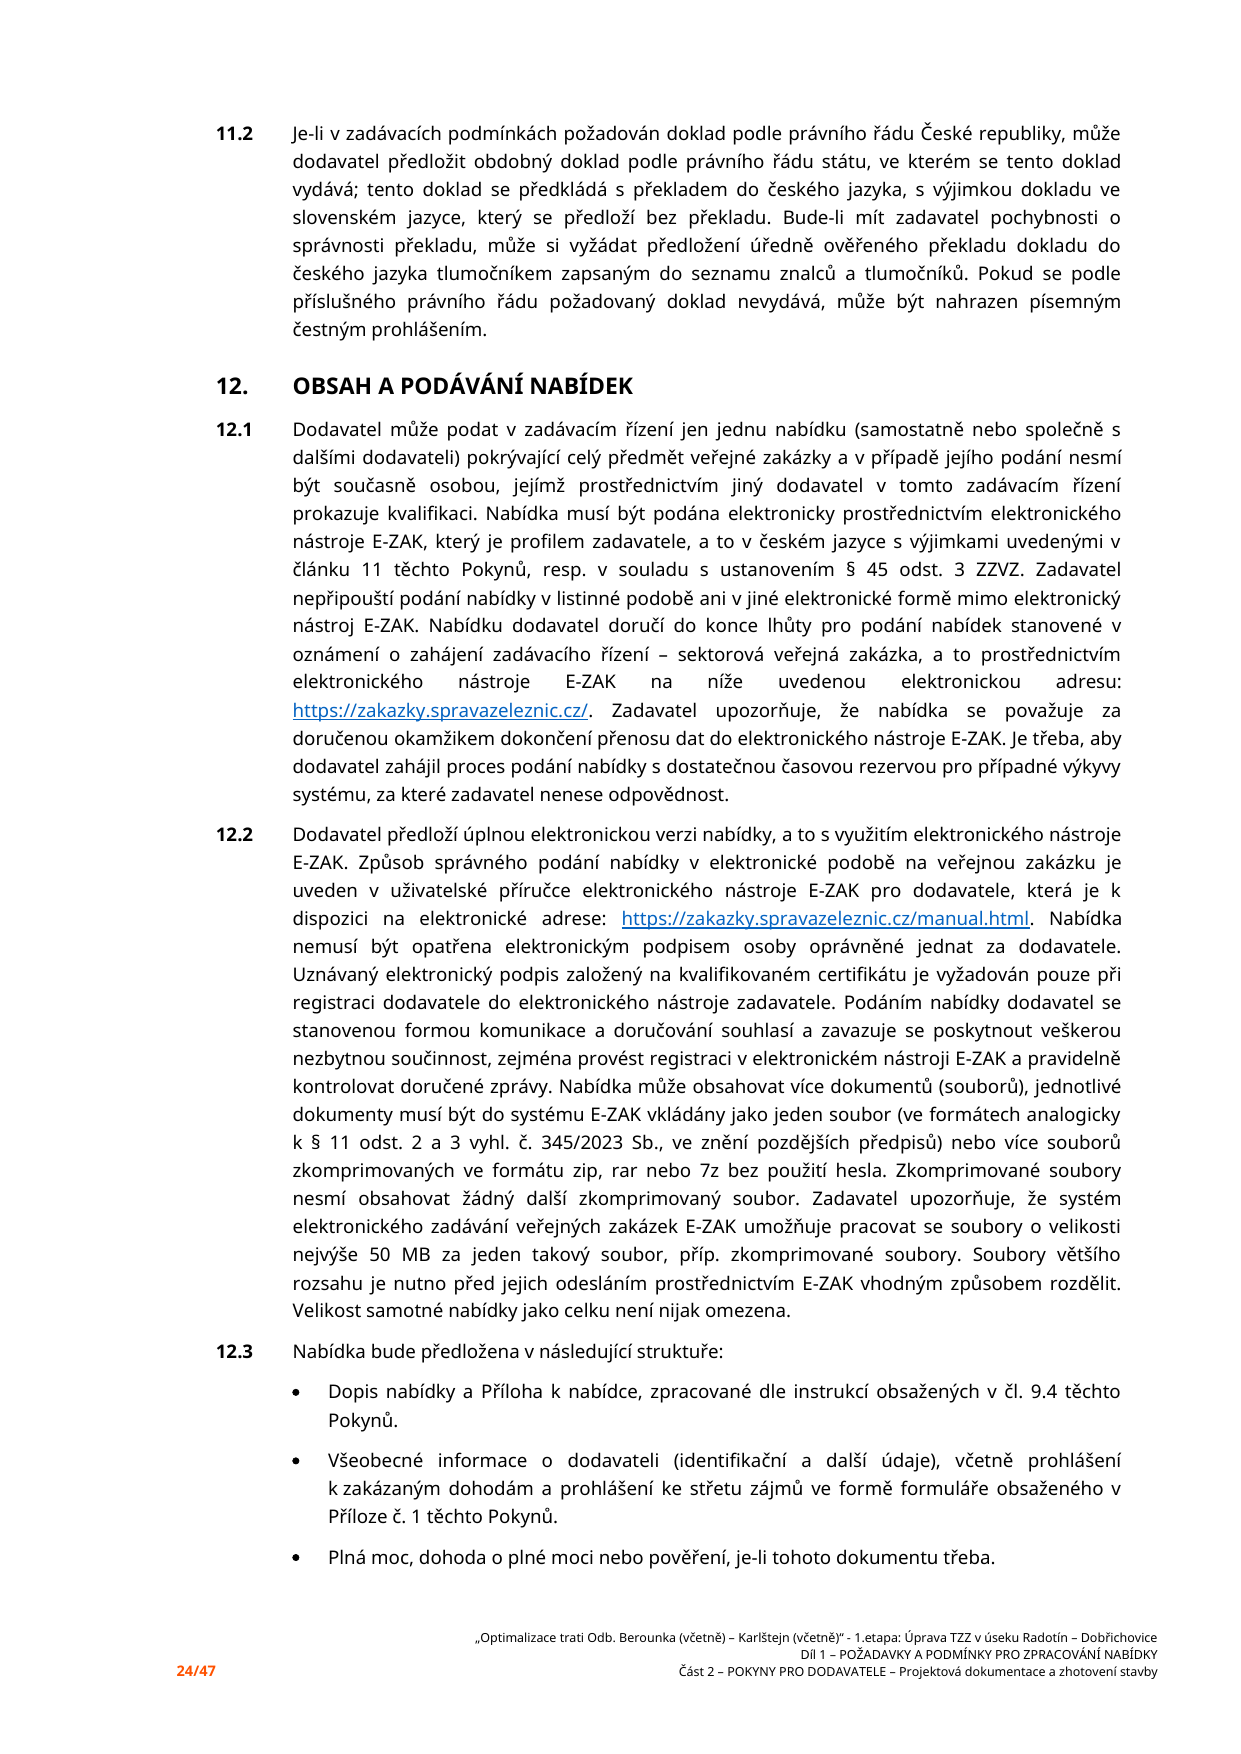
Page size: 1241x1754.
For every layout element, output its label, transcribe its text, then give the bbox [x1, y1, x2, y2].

text Plná moc, dohoda o plné moci nebo pověření, je-li tohoto dokumentu třeba. [292, 1544, 1122, 1569]
text Je-li v zadávacích podmínkách požadován doklad podle právního řádu České republiky, může dodavatel předložit obdobný doklad podle právního řádu státu, ve kterém se tento doklad vydává; tento doklad se předkládá s překladem do českého jazyka, s výjimkou dokladu ve slovenském jazyce, který se předloží bez překladu. Bude-li mít zadavatel pochybnosti o správnosti překladu, může si vyžádat předložení úředně ověřeného překladu dokladu do českého jazyka tlumočníkem zapsaným do seznamu znalců a tlumočníků. Pokud se podle příslušného právního řádu požadovaný doklad nevydává, může být nahrazen písemným čestným prohlášením. [216, 121, 1122, 342]
text Dodavatel může podat v zadávacím řízení jen jednu nabídku (samostatně nebo společně s dalšími dodavateli) pokrývající celý předmět veřejné zakázky a v případě jejího podání nesmí být současně osobou, jejímž prostřednictvím jiný dodavatel v tomto zadávacím řízení prokazuje kvalifikaci. Nabídka musí být podána elektronicky prostřednictvím elektronického nástroje E-ZAK, který je profilem zadavatele, a to v českém jazyce s výjimkami uvedenými v článku 11 těchto Pokynů, resp. v souladu s ustanovením § 45 odst. 3 ZZVZ. Zadavatel nepřipouští podání nabídky v listinné podobě ani v jiné elektronické formě mimo elektronický nástroj E-ZAK. Nabídku dodavatel doručí do konce lhůty pro podání nabídek stanovené v oznámení o zahájení zadávacího řízení – sektorová veřejná zakázka, a to prostřednictvím elektronického nástroje E-ZAK na níže uvedenou elektronickou adresu: https://zakazky.spravazeleznic.cz/. Zadavatel upozorňuje, že nabídka se považuje za doručenou okamžikem dokončení přenosu dat do elektronického nástroje E-ZAK. Je třeba, aby dodavatel zahájil proces podání nabídky s dostatečnou časovou rezervou pro případné výkyvy systému, za které zadavatel nenese odpovědnost. [216, 417, 1122, 806]
text Nabídka bude předložena v následující struktuře: [216, 1338, 1122, 1364]
text Dopis nabídky a Příloha k nabídce, zpracované dle instrukcí obsažených v čl. 9.4 těchto Pokynů. [292, 1379, 1122, 1432]
text Všeobecné informace o dodavateli (identifikační a další údaje), včetně prohlášení k zakázaným dohodám a prohlášení ke střetu zájmů ve formě formuláře obsaženého v Příloze č. 1 těchto Pokynů. [292, 1447, 1122, 1529]
text OBSAH a PODÁVÁNÍ NABÍDEK [216, 370, 1122, 401]
text Dodavatel předloží úplnou elektronickou verzi nabídky, a to s využitím elektronického nástroje E-ZAK. Způsob správného podání nabídky v elektronické podobě na veřejnou zakázku je uveden v uživatelské příručce elektronického nástroje E-ZAK pro dodavatele, která je k dispozici na elektronické adrese: https://zakazky.spravazeleznic.cz/manual.html. Nabídka nemusí být opatřena elektronickým podpisem osoby oprávněné jednat za dodavatele. Uznávaný elektronický podpis založený na kvalifikovaném certifikátu je vyžadován pouze při registraci dodavatele do elektronického nástroje zadavatele. Podáním nabídky dodavatel se stanovenou formou komunikace a doručování souhlasí a zavazuje se poskytnout veškerou nezbytnou součinnost, zejména provést registraci v elektronickém nástroji E-ZAK a pravidelně kontrolovat doručené zprávy. Nabídka může obsahovat více dokumentů (souborů), jednotlivé dokumenty musí být do systému E-ZAK vkládány jako jeden soubor (ve formátech analogicky k § 11 odst. 2 a 3 vyhl. č. 345/2023 Sb., ve znění pozdějších předpisů) nebo více souborů zkomprimovaných ve formátu zip, rar nebo 7z bez použití hesla. Zkomprimované soubory nesmí obsahovat žádný další zkomprimovaný soubor. Zadavatel upozorňuje, že systém elektronického zadávání veřejných zakázek E-ZAK umožňuje pracovat se soubory o velikosti nejvýše 50 MB za jeden takový soubor, příp. zkomprimované soubory. Soubory většího rozsahu je nutno před jejich odesláním prostřednictvím E-ZAK vhodným způsobem rozdělit. Velikost samotné nabídky jako celku není nijak omezena. [216, 821, 1122, 1323]
